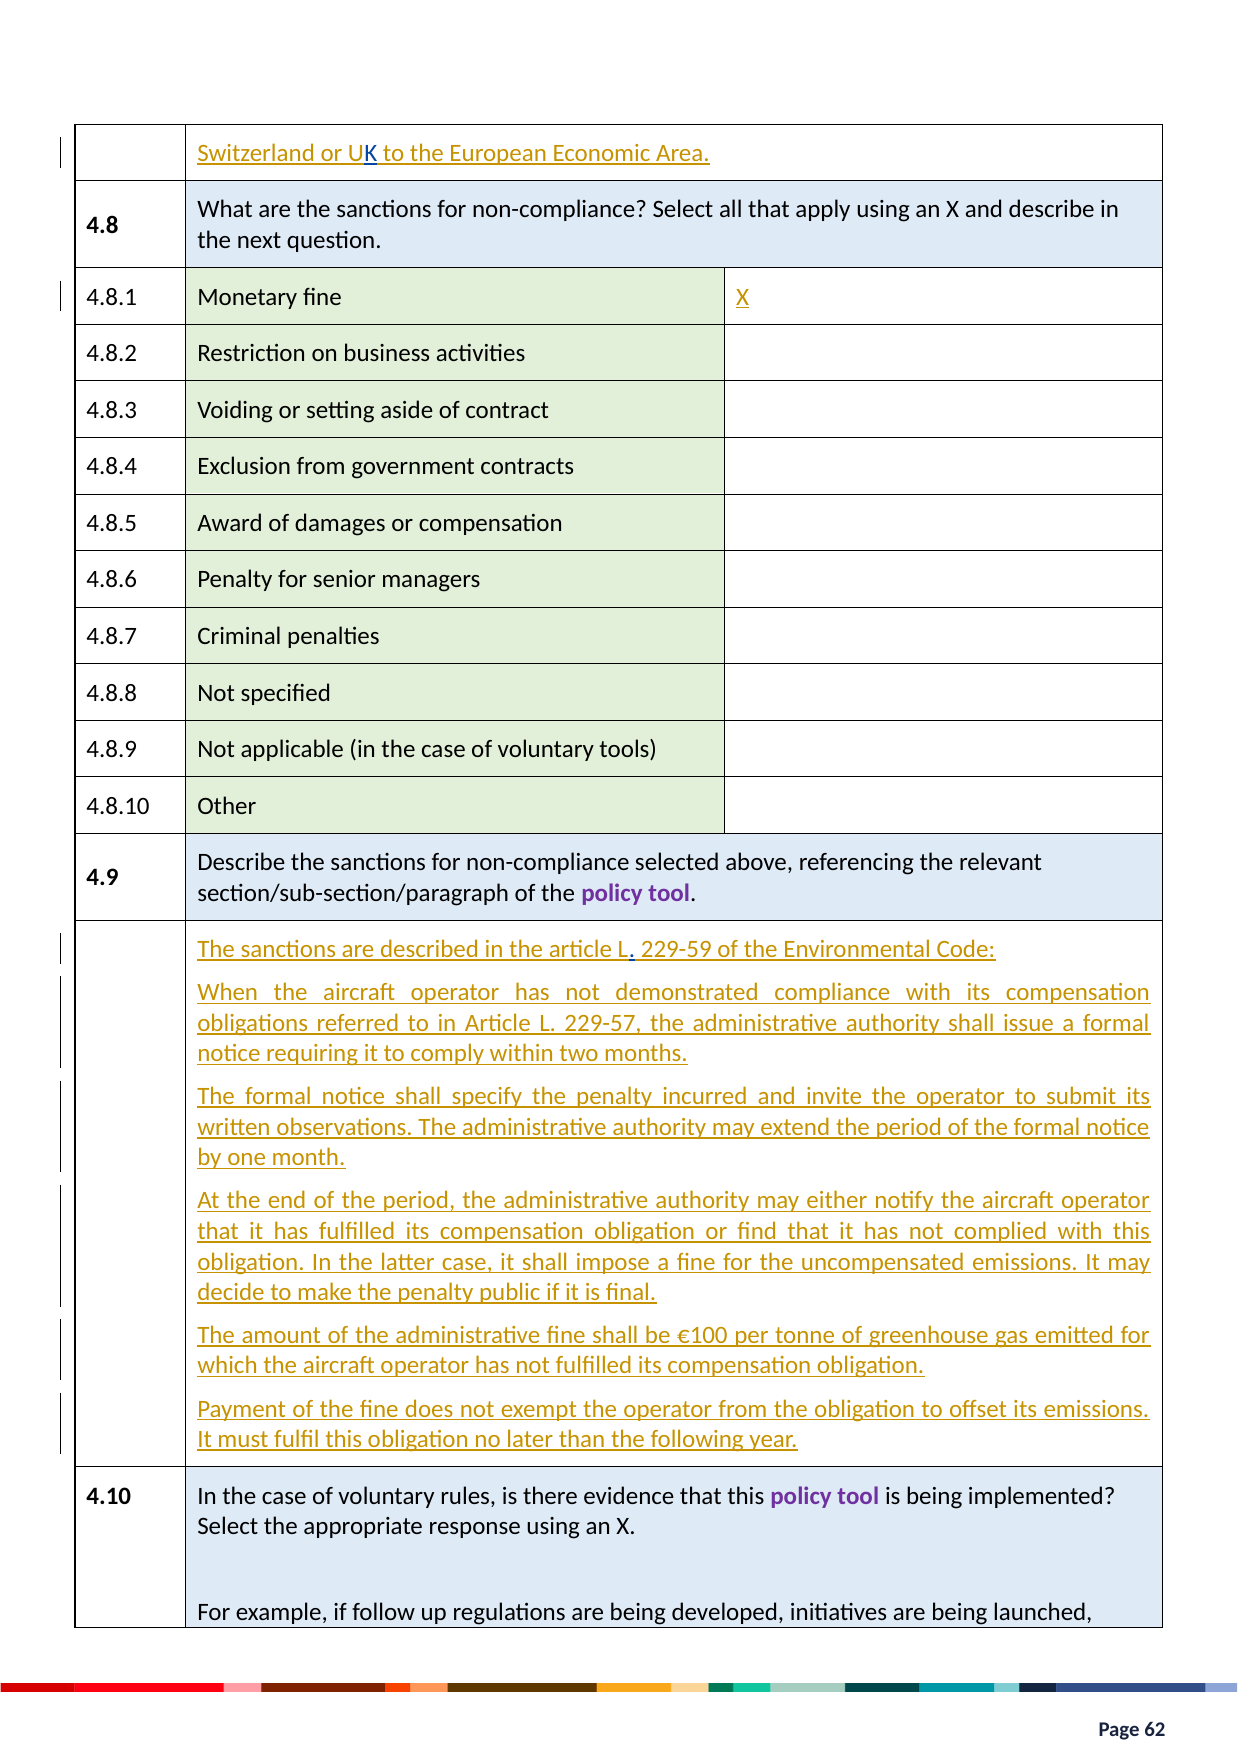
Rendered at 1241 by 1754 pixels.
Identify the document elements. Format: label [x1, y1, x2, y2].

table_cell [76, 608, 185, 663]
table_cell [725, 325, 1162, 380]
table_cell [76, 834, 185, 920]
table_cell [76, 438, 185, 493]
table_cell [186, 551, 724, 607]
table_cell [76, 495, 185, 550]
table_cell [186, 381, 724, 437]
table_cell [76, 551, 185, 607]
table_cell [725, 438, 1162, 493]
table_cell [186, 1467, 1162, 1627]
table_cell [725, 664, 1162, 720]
picture [0, 1683, 1236, 1692]
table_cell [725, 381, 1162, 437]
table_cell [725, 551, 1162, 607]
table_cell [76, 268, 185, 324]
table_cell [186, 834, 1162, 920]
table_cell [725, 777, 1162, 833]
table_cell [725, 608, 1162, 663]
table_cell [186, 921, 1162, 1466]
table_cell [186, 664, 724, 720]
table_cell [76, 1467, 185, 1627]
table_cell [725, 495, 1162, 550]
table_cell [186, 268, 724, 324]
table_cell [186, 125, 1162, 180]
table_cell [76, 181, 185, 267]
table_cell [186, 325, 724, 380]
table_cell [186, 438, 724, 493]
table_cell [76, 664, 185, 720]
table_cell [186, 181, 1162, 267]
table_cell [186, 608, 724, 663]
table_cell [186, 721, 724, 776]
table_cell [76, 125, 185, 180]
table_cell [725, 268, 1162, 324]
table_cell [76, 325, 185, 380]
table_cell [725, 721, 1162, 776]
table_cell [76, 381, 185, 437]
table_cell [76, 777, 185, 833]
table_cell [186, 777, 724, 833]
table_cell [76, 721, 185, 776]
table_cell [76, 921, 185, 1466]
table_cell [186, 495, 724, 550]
